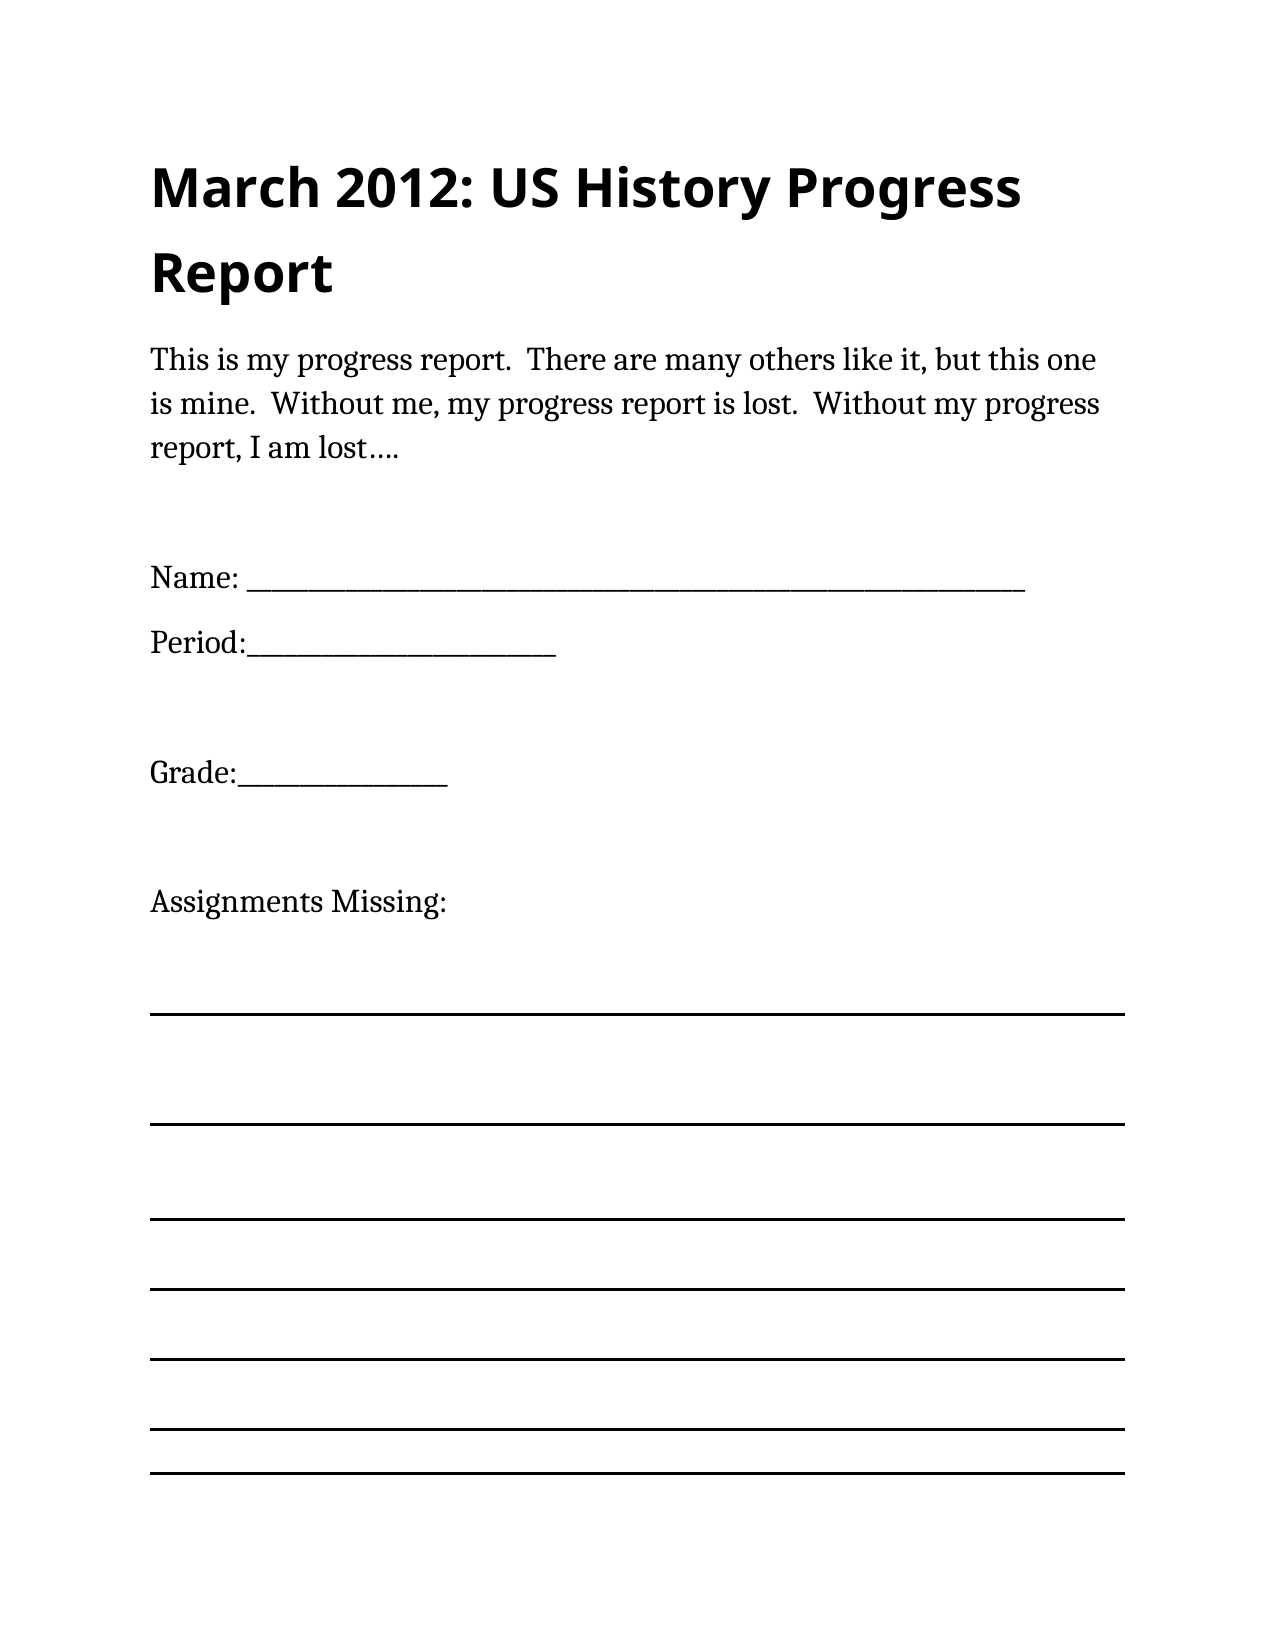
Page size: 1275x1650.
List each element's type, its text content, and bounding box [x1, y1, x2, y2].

text Grade:_________________ [150, 753, 1125, 791]
text March 2012: US History Progress Report [150, 150, 1125, 308]
text Assignments Missing: [150, 883, 1125, 921]
text Period:_________________________ [150, 623, 1125, 662]
text This is my progress report. There are many others like it, but this one is mine. Without me, my progress report is lost. Without my progress report, I am lost…. [150, 340, 1125, 467]
text Name: _______________________________________________________________ [150, 558, 1125, 597]
